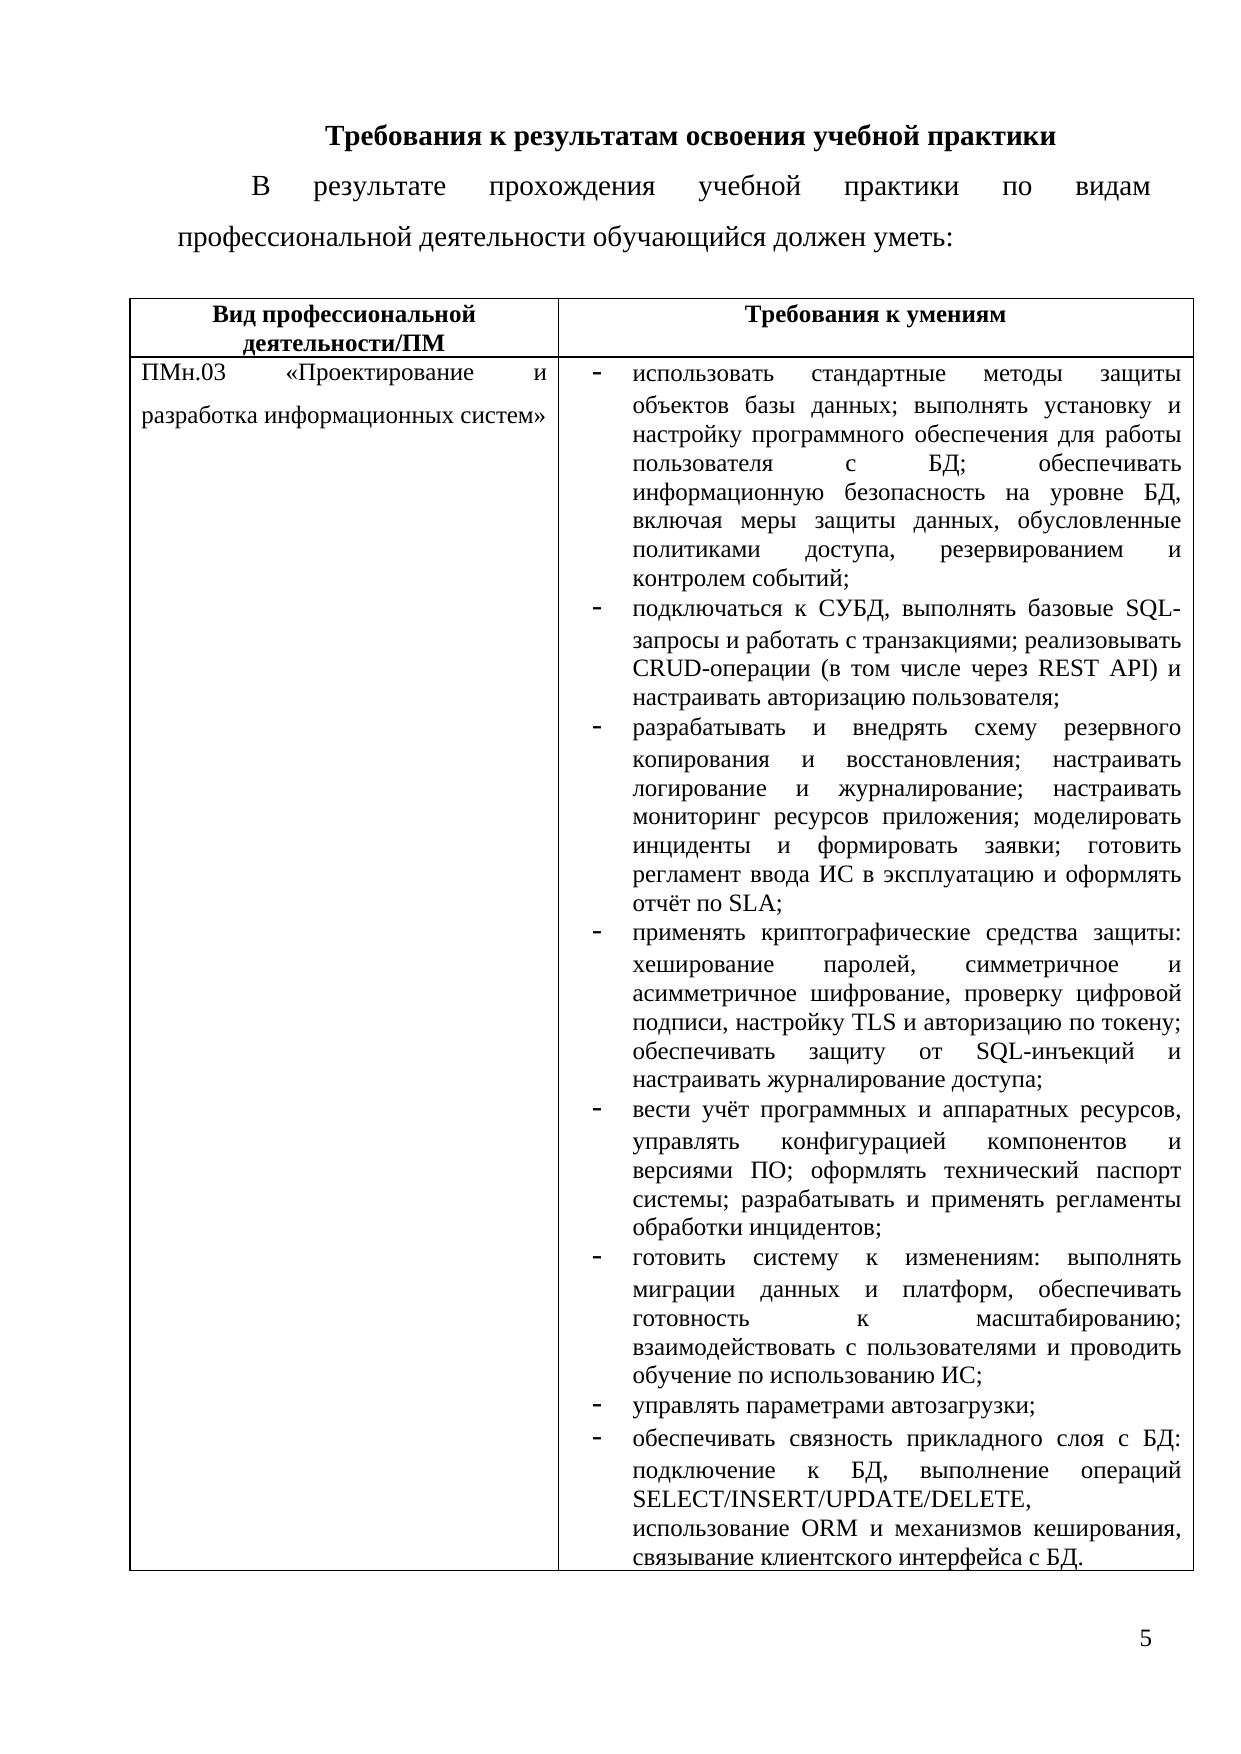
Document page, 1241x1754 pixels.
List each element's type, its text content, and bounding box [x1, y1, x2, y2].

text Требования к результатам освоения учебной практики [251, 118, 1152, 152]
table_header Требования к умениям [559, 299, 1193, 356]
text В результате прохождения учебной практики по видам профессиональной деятельности обучающийся должен уметь: [177, 168, 1152, 252]
table_header Вид профессиональной деятельности/ПМ [131, 299, 558, 356]
table_cell использовать стандартные методы защиты объектов базы данных; выполнять установку и настройку программного обеспечения для работы пользователя с БД; обеспечивать информационную безопасность на уровне БД, включая меры защиты данных, обусловленные политиками доступа, резервированием и контролем событий; подключаться к СУБД, выполнять базовые SQL-запросы и работать с транзакциями; реализовывать CRUD-операции (в том числе через REST API) и настраивать авторизацию пользователя; разрабатывать и внедрять схему резервного копирования и восстановления; настраивать логирование и журналирование; настраивать мониторинг ресурсов приложения; моделировать инциденты и формировать заявки; готовить регламент ввода ИС в эксплуатацию и оформлять отчёт по SLA; применять криптографические средства защиты: хеширование паролей, симметричное и асимметричное шифрование, проверку цифровой подписи, настройку TLS и авторизацию по токену; обеспечивать защиту от SQL-инъекций и настраивать журналирование доступа; вести учёт программных и аппаратных ресурсов, управлять конфигурацией компонентов и версиями ПО; оформлять технический паспорт системы; разрабатывать и применять регламенты обработки инцидентов; готовить систему к изменениям: выполнять миграции данных и платформ, обеспечивать готовность к масштабированию; взаимодействовать с пользователями и проводить обучение по использованию ИС; управлять параметрами автозагрузки; обеспечивать связность прикладного слоя с БД: подключение к БД, выполнение операций SELECT/INSERT/UPDATE/DELETE, использование ORM и механизмов кеширования, связывание клиентского интерфейса с БД. [559, 358, 1193, 1570]
table_cell ПМн.03 «Проектирование и разработка информационных систем» [131, 358, 558, 1570]
